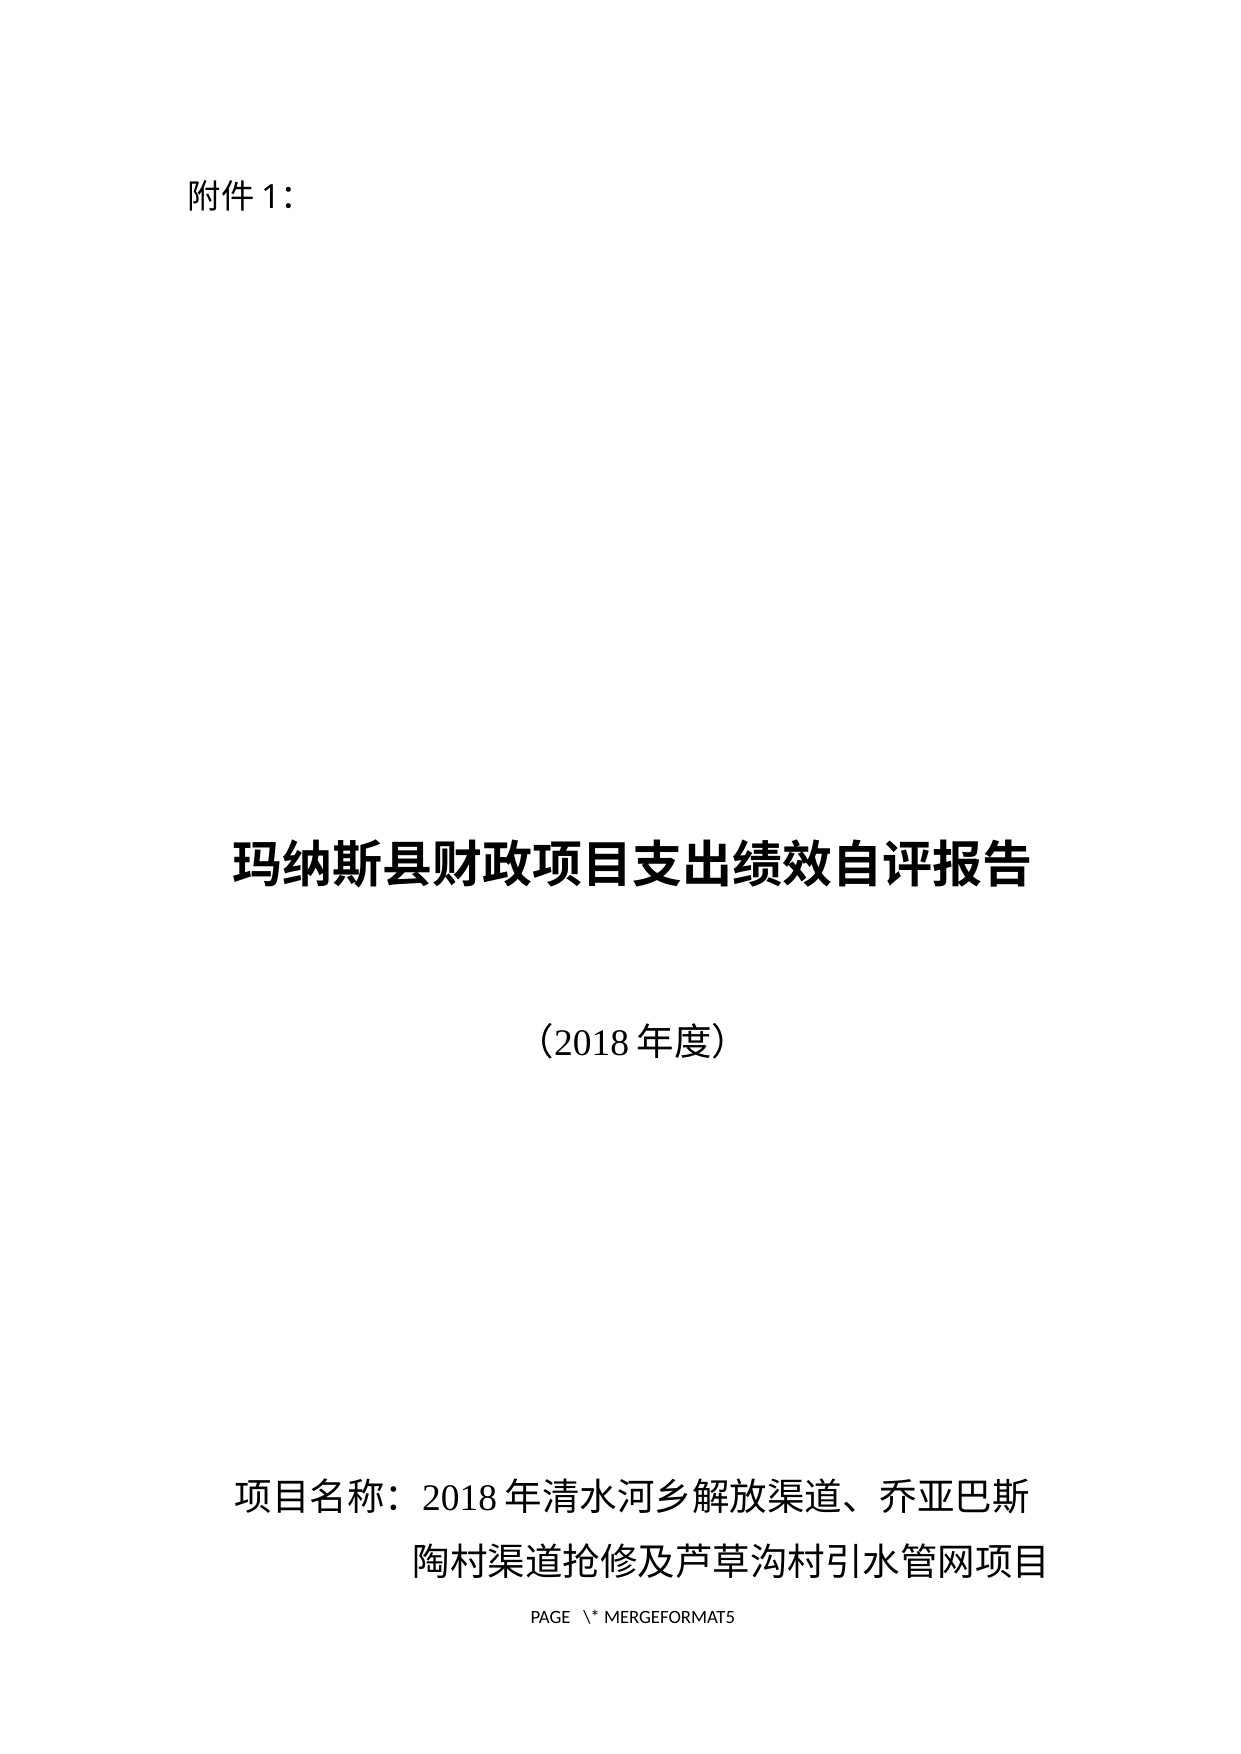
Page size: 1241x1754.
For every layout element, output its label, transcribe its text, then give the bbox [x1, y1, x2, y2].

text 玛纳斯县财政项目支出绩效自评报告 [187, 812, 1078, 909]
text （2018年度） [187, 1007, 1078, 1072]
text 项目名称：2018年清水河乡解放渠道、乔亚巴斯 [187, 1462, 1078, 1527]
text 陶村渠道抢修及芦草沟村引水管网项目 [187, 1527, 1078, 1592]
text 附件1： [187, 162, 1078, 227]
